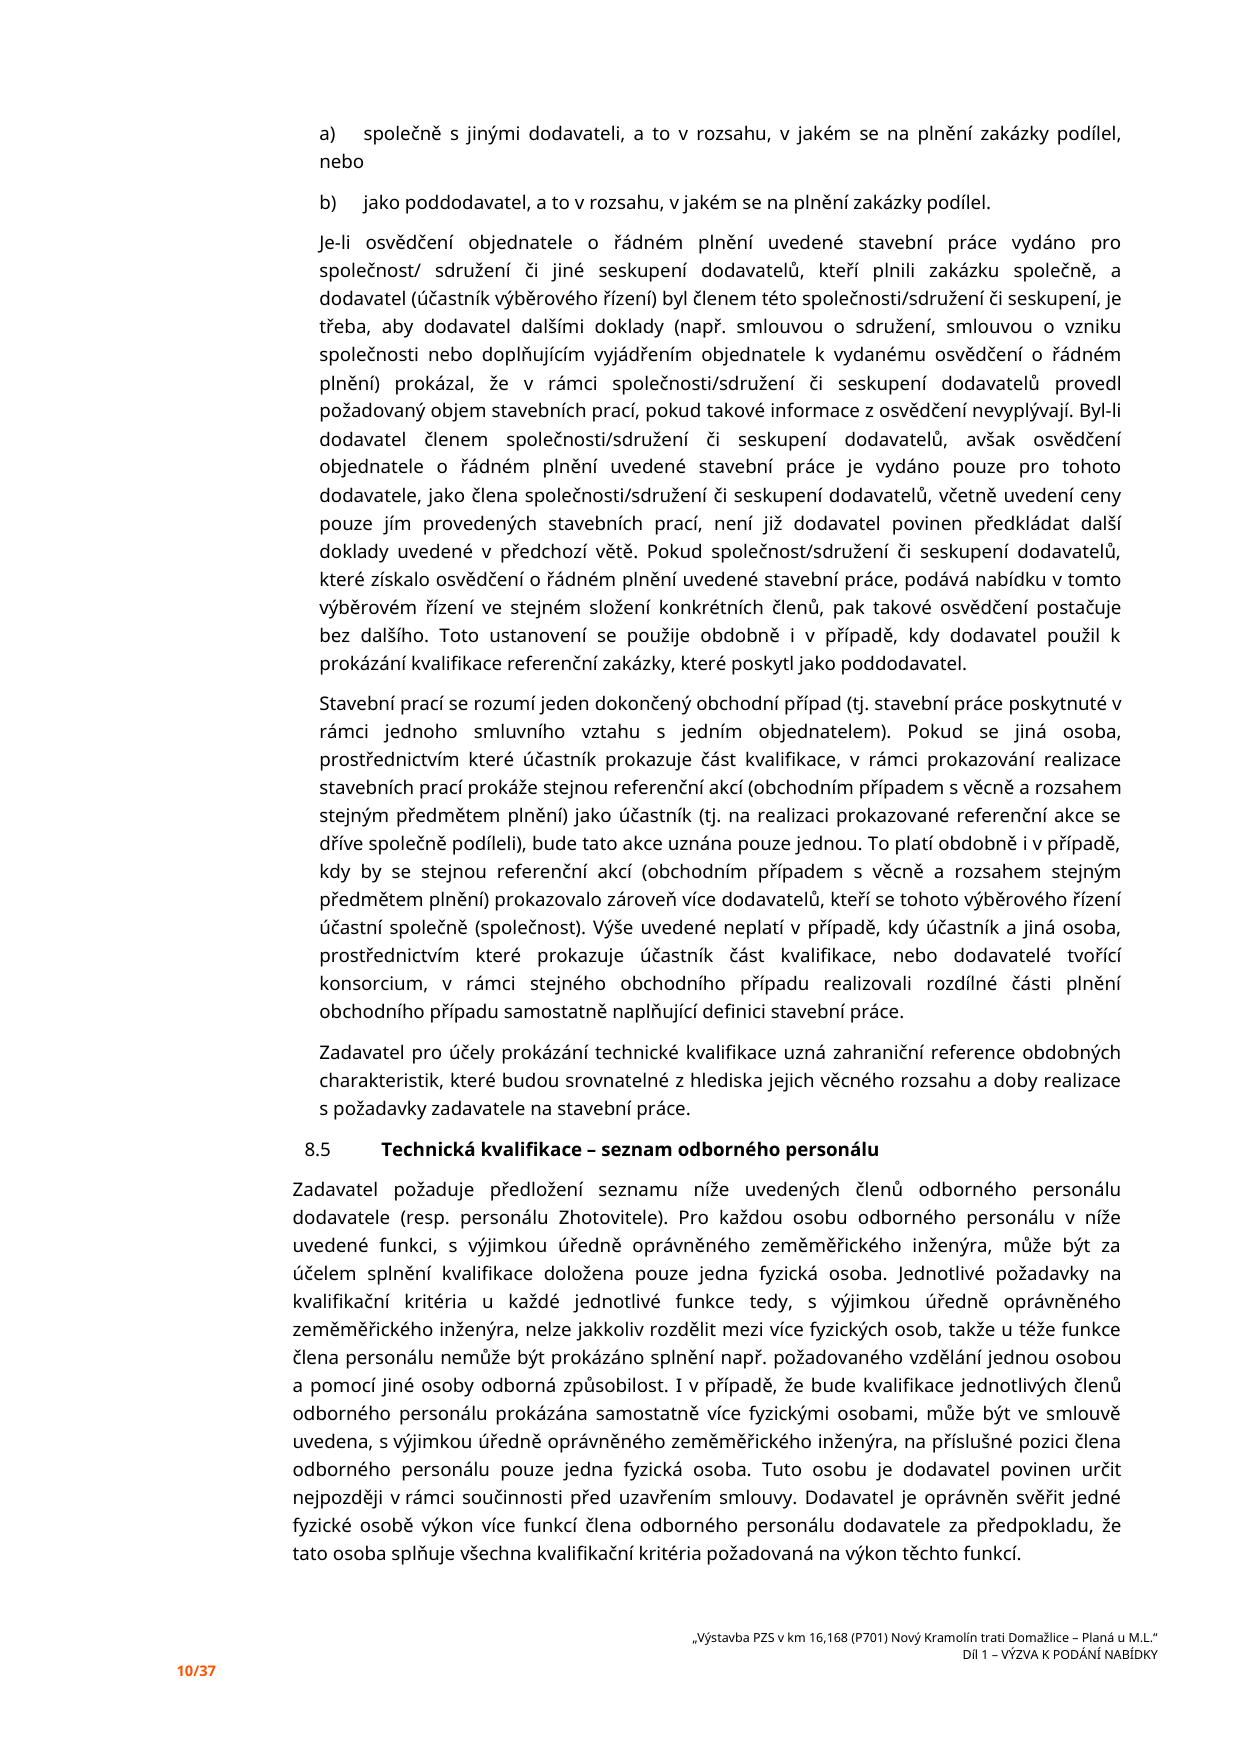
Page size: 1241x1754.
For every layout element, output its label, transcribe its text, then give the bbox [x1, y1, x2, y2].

text a) společně s jinými dodavateli, a to v rozsahu, v jakém se na plnění zakázky podílel, nebo [319, 121, 1122, 174]
text Zadavatel požaduje předložení seznamu níže uvedených členů odborného personálu dodavatele (resp. personálu Zhotovitele). Pro každou osobu odborného personálu v níže uvedené funkci, s výjimkou úředně oprávněného zeměměřického inženýra, může být za účelem splnění kvalifikace doložena pouze jedna fyzická osoba. Jednotlivé požadavky na kvalifikační kritéria u každé jednotlivé funkce tedy, s výjimkou úředně oprávněného zeměměřického inženýra, nelze jakkoliv rozdělit mezi více fyzických osob, takže u téže funkce člena personálu nemůže být prokázáno splnění např. požadovaného vzdělání jednou osobou a pomocí jiné osoby odborná způsobilost. I v případě, že bude kvalifikace jednotlivých členů odborného personálu prokázána samostatně více fyzickými osobami, může být ve smlouvě uvedena, s výjimkou úředně oprávněného zeměměřického inženýra, na příslušné pozici člena odborného personálu pouze jedna fyzická osoba. Tuto osobu je dodavatel povinen určit nejpozději v rámci součinnosti před uzavřením smlouvy. Dodavatel je oprávněn svěřit jedné fyzické osobě výkon více funkcí člena odborného personálu dodavatele za předpokladu, že tato osoba splňuje všechna kvalifikační kritéria požadovaná na výkon těchto funkcí. [292, 1176, 1122, 1566]
text Zadavatel pro účely prokázání technické kvalifikace uzná zahraniční reference obdobných charakteristik, které budou srovnatelné z hlediska jejich věcného rozsahu a doby realizace s požadavky zadavatele na stavební práce. [319, 1039, 1122, 1121]
text Je-li osvědčení objednatele o řádném plnění uvedené stavební práce vydáno pro společnost/ sdružení či jiné seskupení dodavatelů, kteří plnili zakázku společně, a dodavatel (účastník výběrového řízení) byl členem této společnosti/sdružení či seskupení, je třeba, aby dodavatel dalšími doklady (např. smlouvou o sdružení, smlouvou o vzniku společnosti nebo doplňujícím vyjádřením objednatele k vydanému osvědčení o řádném plnění) prokázal, že v rámci společnosti/sdružení či seskupení dodavatelů provedl požadovaný objem stavebních prací, pokud takové informace z osvědčení nevyplývají. Byl-li dodavatel členem společnosti/sdružení či seskupení dodavatelů, avšak osvědčení objednatele o řádném plnění uvedené stavební práce je vydáno pouze pro tohoto dodavatele, jako člena společnosti/sdružení či seskupení dodavatelů, včetně uvedení ceny pouze jím provedených stavebních prací, není již dodavatel povinen předkládat další doklady uvedené v předchozí větě. Pokud společnost/sdružení či seskupení dodavatelů, které získalo osvědčení o řádném plnění uvedené stavební práce, podává nabídku v tomto výběrovém řízení ve stejném složení konkrétních členů, pak takové osvědčení postačuje bez dalšího. Toto ustanovení se použije obdobně i v případě, kdy dodavatel použil k prokázání kvalifikace referenční zakázky, které poskytl jako poddodavatel. [319, 230, 1122, 676]
text Technická kvalifikace – seznam odborného personálu [304, 1136, 1122, 1161]
text Stavební prací se rozumí jeden dokončený obchodní případ (tj. stavební práce poskytnuté v rámci jednoho smluvního vztahu s jedním objednatelem). Pokud se jiná osoba, prostřednictvím které účastník prokazuje část kvalifikace, v rámci prokazování realizace stavebních prací prokáže stejnou referenční akcí (obchodním případem s věcně a rozsahem stejným předmětem plnění) jako účastník (tj. na realizaci prokazované referenční akce se dříve společně podíleli), bude tato akce uznána pouze jednou. To platí obdobně i v případě, kdy by se stejnou referenční akcí (obchodním případem s věcně a rozsahem stejným předmětem plnění) prokazovalo zároveň více dodavatelů, kteří se tohoto výběrového řízení účastní společně (společnost). Výše uvedené neplatí v případě, kdy účastník a jiná osoba, prostřednictvím které prokazuje účastník část kvalifikace, nebo dodavatelé tvořící konsorcium, v rámci stejného obchodního případu realizovali rozdílné části plnění obchodního případu samostatně naplňující definici stavební práce. [319, 691, 1122, 1024]
text b) jako poddodavatel, a to v rozsahu, v jakém se na plnění zakázky podílel. [319, 189, 1122, 215]
